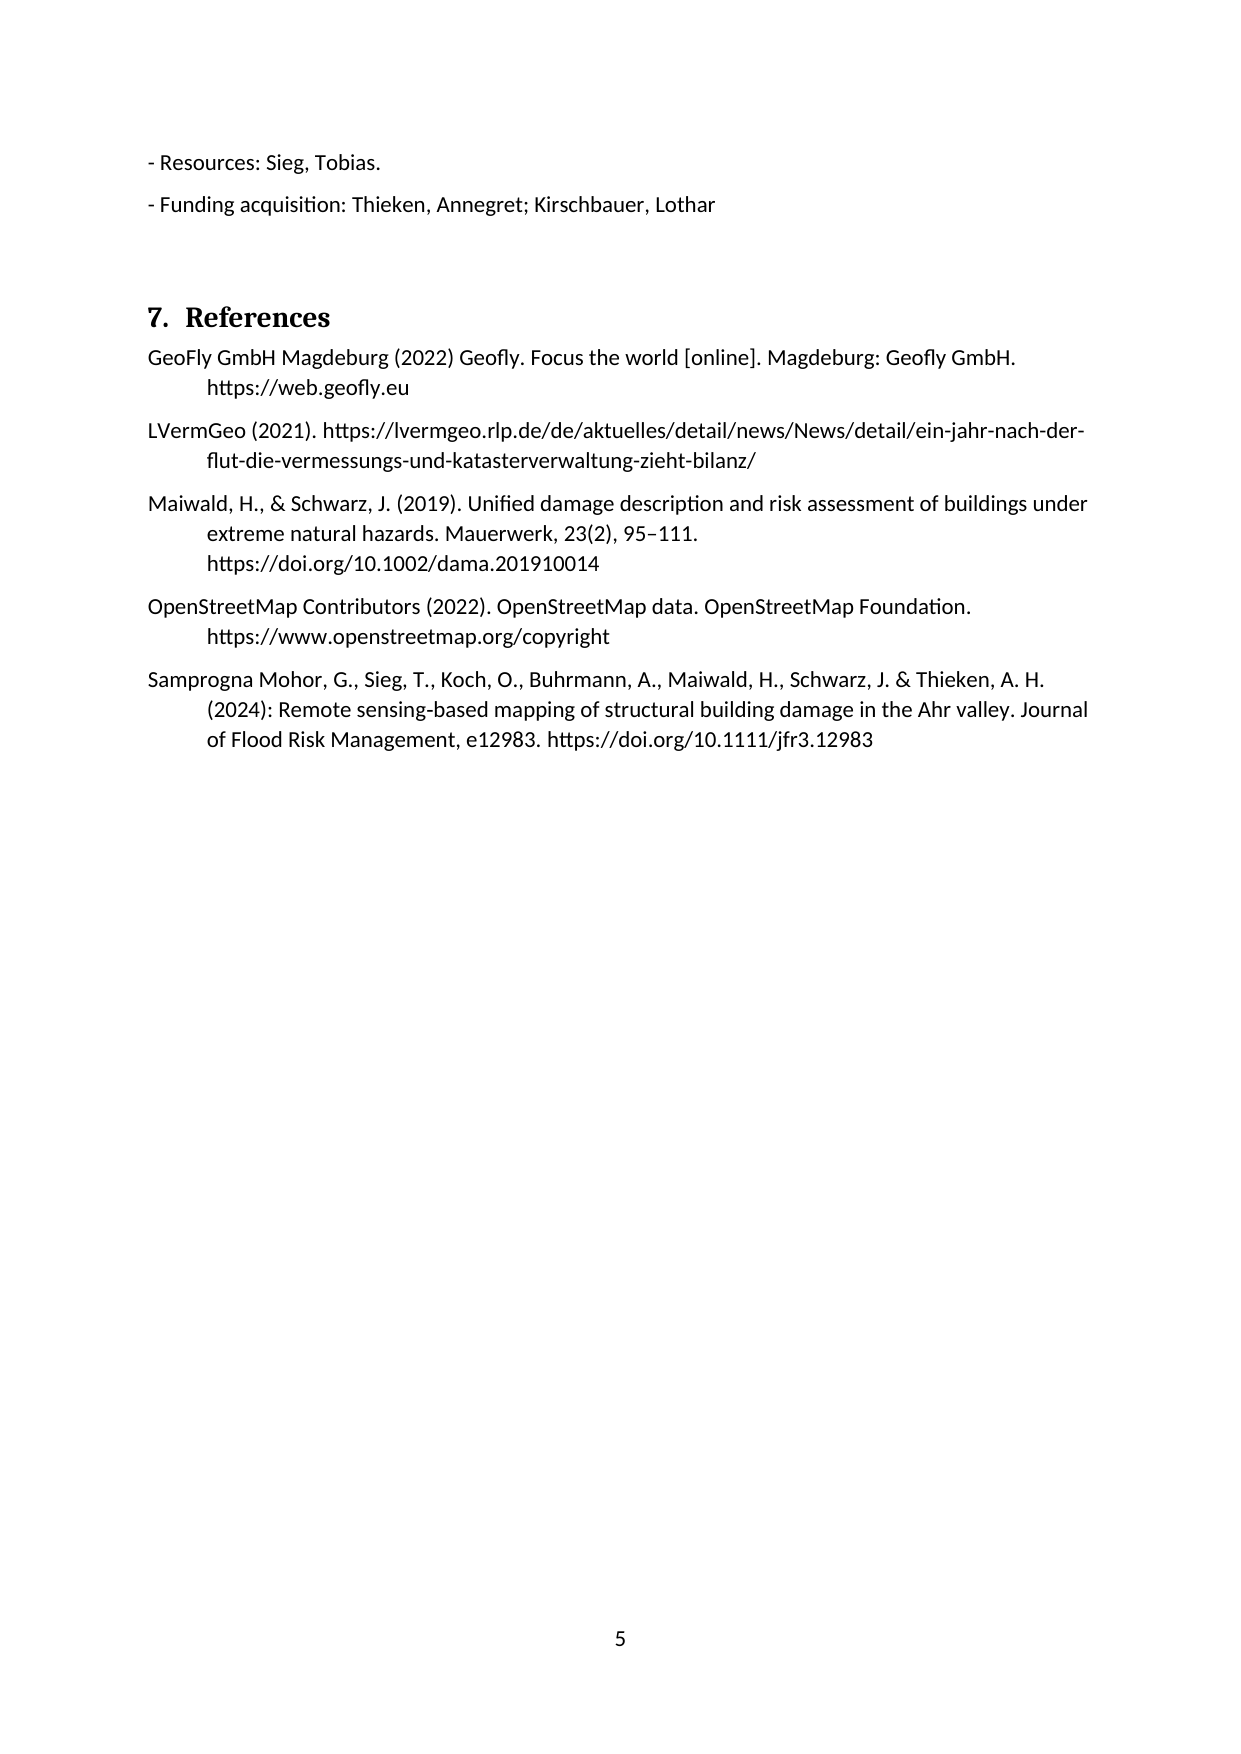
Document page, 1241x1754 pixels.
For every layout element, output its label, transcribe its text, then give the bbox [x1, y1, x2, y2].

text Maiwald, H., & Schwarz, J. (2019). Unified damage description and risk assessment of buildings under extreme natural hazards. Mauerwerk, 23(2), 95–111. https://doi.org/10.1002/dama.201910014 [148, 489, 1093, 577]
text Samprogna Mohor, G., Sieg, T., Koch, O., Buhrmann, A., Maiwald, H., Schwarz, J. & Thieken, A. H. (2024): Remote sensing‐based mapping of structural building damage in the Ahr valley. Journal of Flood Risk Management, e12983. https://doi.org/10.1111/jfr3.12983 [148, 665, 1093, 753]
text - Funding acquisition: Thieken, Annegret; Kirschbauer, Lothar [148, 190, 1093, 218]
text GeoFly GmbH Magdeburg (2022) Geofly. Focus the world [online]. Magdeburg: Geofly GmbH. https://web.geofly.eu [148, 343, 1093, 401]
text OpenStreetMap Contributors (2022). OpenStreetMap data. OpenStreetMap Foundation. https://www.openstreetmap.org/copyright [148, 592, 1093, 650]
text LVermGeo (2021). https://lvermgeo.rlp.de/de/aktuelles/detail/news/News/detail/ein-jahr-nach-der-flut-die-vermessungs-und-katasterverwaltung-zieht-bilanz/ [148, 416, 1093, 474]
subtitle References [148, 301, 1093, 334]
text - Resources: Sieg, Tobias. [148, 148, 1093, 176]
